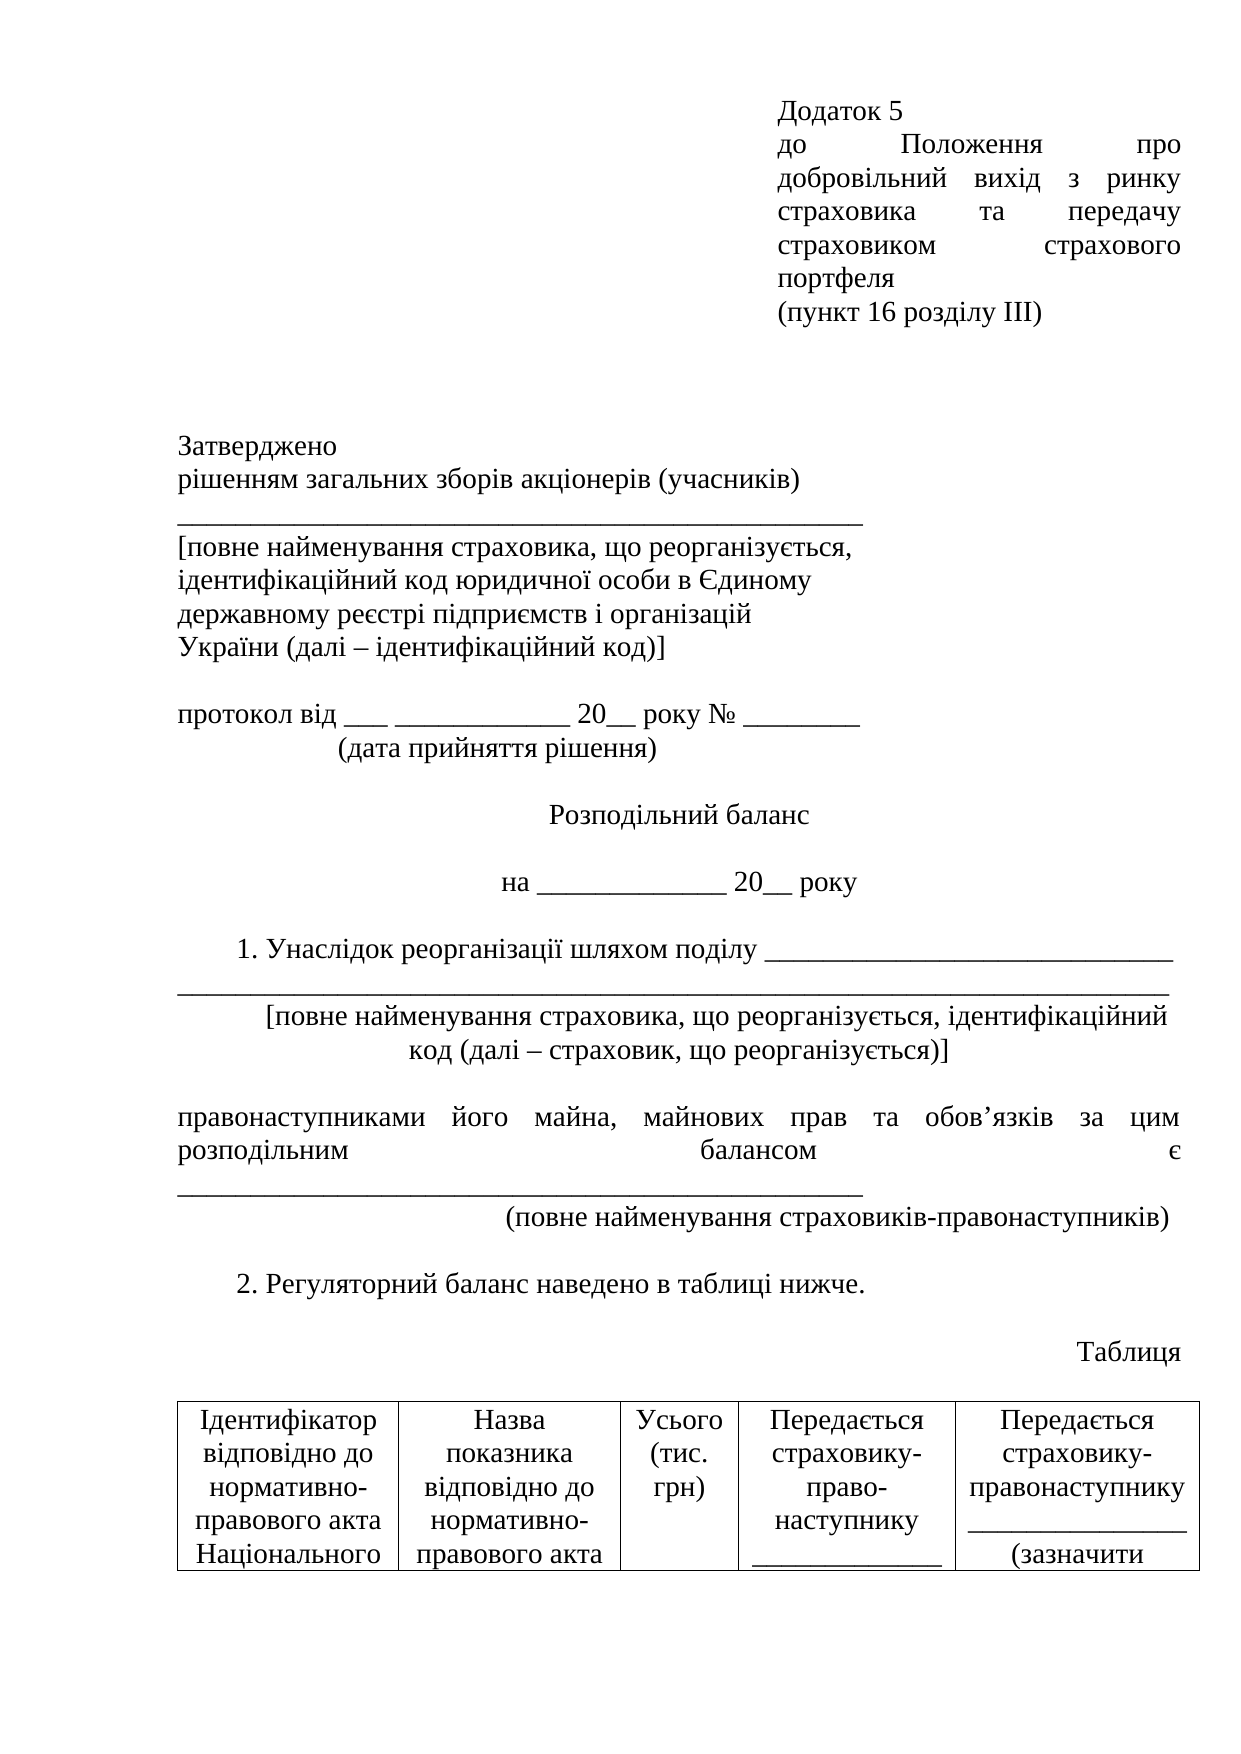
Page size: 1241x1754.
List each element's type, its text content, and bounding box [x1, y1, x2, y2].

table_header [399, 1402, 620, 1569]
text протокол від ___ ____________ 20__ року № ________ [177, 696, 1181, 730]
text України (далі – ідентифікаційний код)] [177, 629, 1181, 663]
text (дата прийняття рішення) [177, 730, 1181, 763]
text ідентифікаційний код юридичної особи в Єдиному [177, 562, 1181, 596]
text Додаток 5 [777, 93, 1181, 126]
text Розподільний баланс [177, 797, 1181, 831]
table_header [739, 1402, 955, 1569]
text Затверджено рішенням загальних зборів акціонерів (учасників) [177, 428, 1181, 495]
text 2. Регуляторний баланс наведено в таблиці нижче. [177, 1267, 1181, 1300]
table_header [178, 1402, 398, 1569]
text [повне найменування страховика, що реорганізується, [177, 529, 1181, 562]
text правонаступниками його майна, майнових прав та обов’язків за цим розподільним балансом є _______________________________________________ [177, 1099, 1181, 1199]
text (повне найменування страховиків-правонаступників) [505, 1199, 1181, 1233]
text до Положення про добровільний вихід з ринку страховика та передачу страховиком страхового портфеля [777, 126, 1181, 294]
text _______________________________________________ [177, 495, 1181, 529]
table_header Усього (тис. грн) [621, 1402, 738, 1569]
text 1. Унаслідок реорганізації шляхом поділу ____________________________ [177, 931, 1181, 965]
text на _____________ 20__ року [177, 864, 1181, 898]
text (пункт 16 розділу ІIІ) [777, 294, 1181, 327]
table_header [956, 1402, 1199, 1569]
text ____________________________________________________________________ [177, 965, 1181, 998]
text Таблиця [177, 1334, 1181, 1367]
text державному реєстрі підприємств і організацій [177, 596, 1181, 629]
text [повне найменування страховика, що реорганізується, ідентифікаційний код (далі – страховик, що реорганізується)] [177, 998, 1181, 1065]
